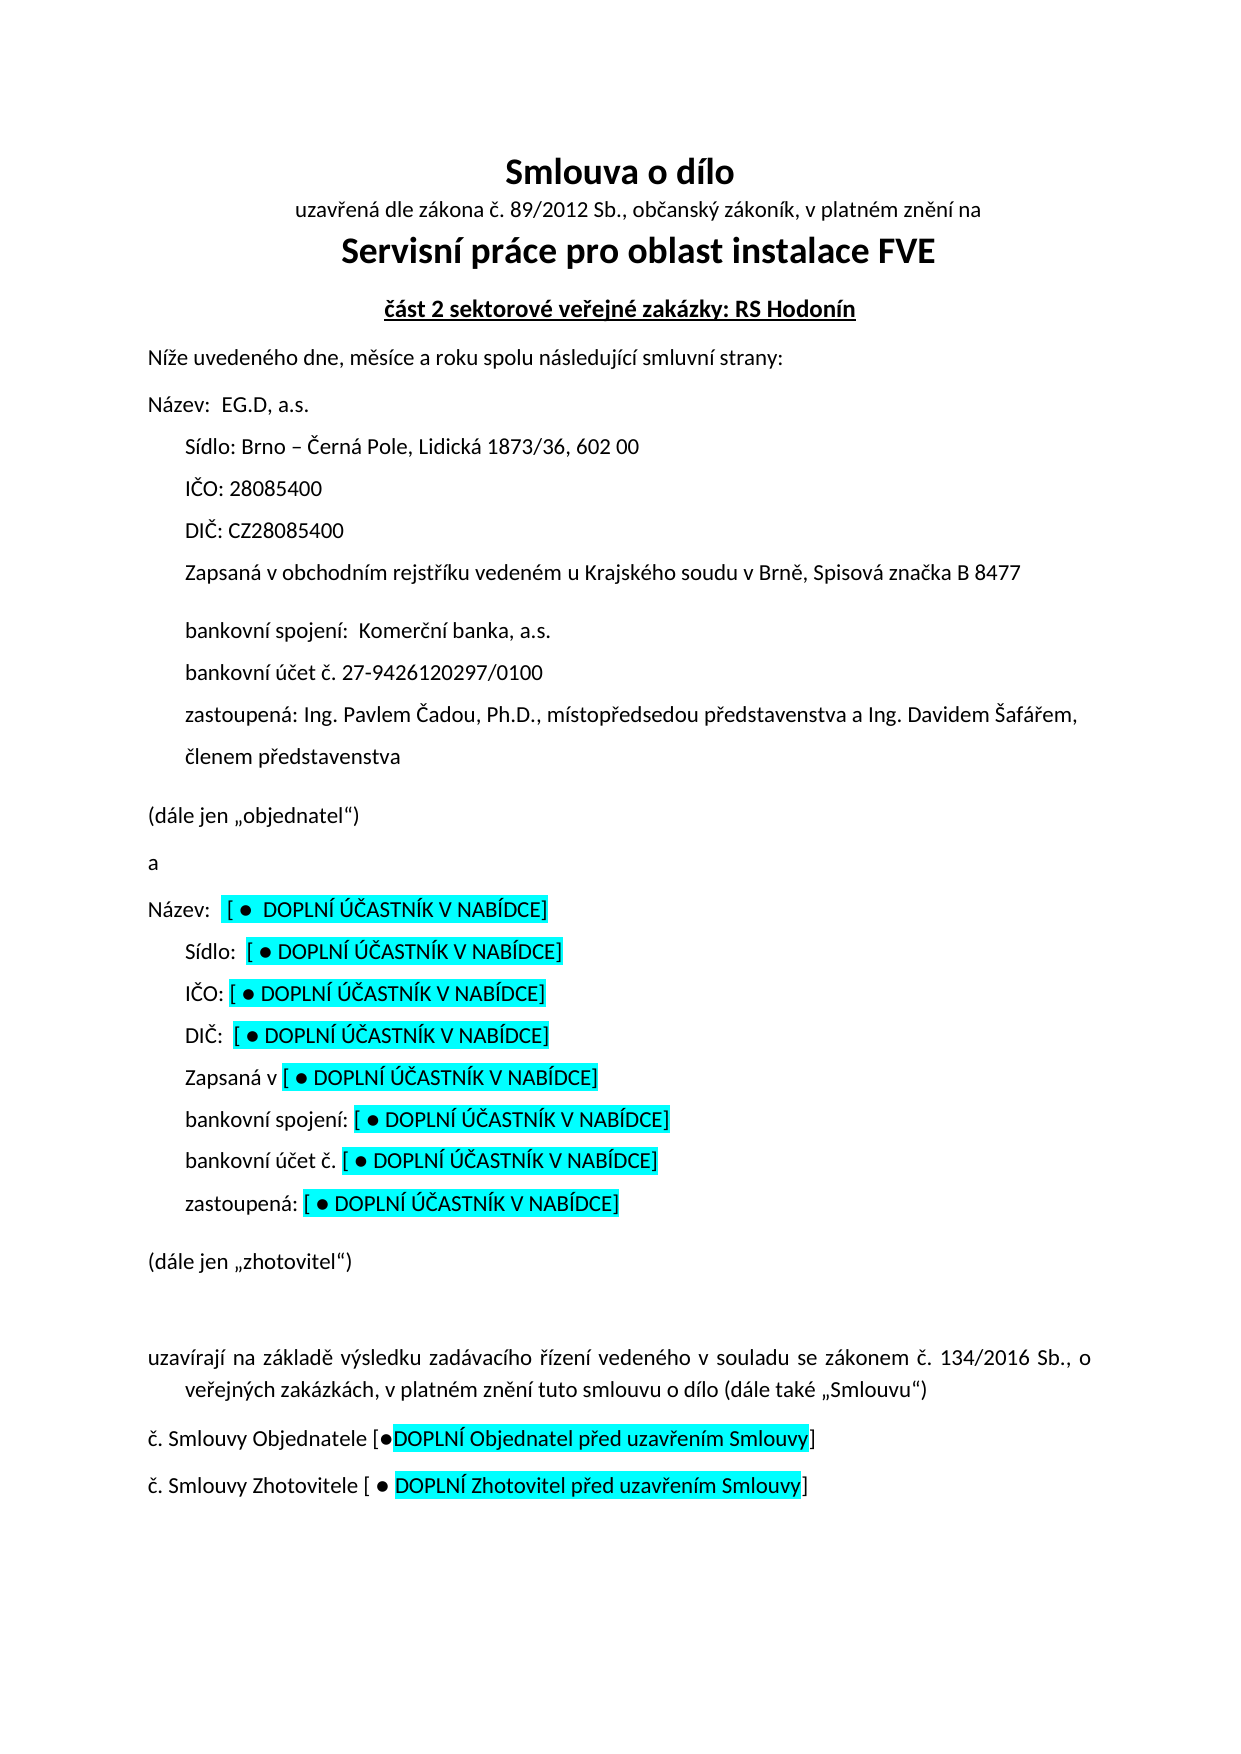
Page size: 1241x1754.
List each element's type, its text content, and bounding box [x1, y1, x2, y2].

text č. Smlouvy Objednatele [●DOPLNÍ Objednatel před uzavřením Smlouvy] [809, 1424, 1093, 1452]
text Název: EG.D, a.s. Sídlo: Brno – Černá Pole, Lidická 1873/36, 602 00 IČO: 28085400 DIČ: CZ28085400 Zapsaná v obchodním rejstříku vedeném u Krajského soudu v Brně, Spisová značka B 8477 [148, 390, 1093, 586]
text č. Smlouvy Zhotovitele [ ● DOPLNÍ Zhotovitel před uzavřením Smlouvy] [801, 1471, 1093, 1499]
text Název: [ ● DOPLNÍ ÚČASTNÍK V NABÍDCE] Sídlo: [ ● DOPLNÍ ÚČASTNÍK V NABÍDCE] IČO: [ ● DOPLNÍ ÚČASTNÍK V NABÍDCE] DIČ: [ ● DOPLNÍ ÚČASTNÍK V NABÍDCE] Zapsaná v [ ● DOPLNÍ ÚČASTNÍK V NABÍDCE] bankovní spojení: [ ● DOPLNÍ ÚČASTNÍK V NABÍDCE] bankovní účet č. [ ● DOPLNÍ ÚČASTNÍK V NABÍDCE] zastoupená: [ ● DOPLNÍ ÚČASTNÍK V NABÍDCE] [148, 895, 1093, 1217]
text č. Smlouvy Zhotovitele [ ● DOPLNÍ Zhotovitel před uzavřením Smlouvy] [148, 1471, 395, 1499]
text (dále jen „zhotovitel“) [148, 1247, 1093, 1275]
text bankovní spojení: Komerční banka, a.s. bankovní účet č. 27-9426120297/0100 zastoupená: Ing. Pavlem Čadou, Ph.D., místopředsedou představenstva a Ing. Davidem Šafářem, členem představenstva [185, 616, 1093, 770]
text č. Smlouvy Objednatele [●DOPLNÍ Objednatel před uzavřením Smlouvy] [148, 1424, 393, 1452]
text (dále jen „objednatel“) [148, 801, 1093, 829]
text a [148, 848, 1093, 876]
text Smlouva o dílo uzavřená dle zákona č. 89/2012 Sb., občanský zákoník, v platném znění na Servisní práce pro oblast instalace FVE [148, 148, 1093, 273]
text uzavírají na základě výsledku zadávacího řízení vedeného v souladu se zákonem č. 134/2016 Sb., o veřejných zakázkách, v platném znění tuto smlouvu o dílo (dále také „Smlouvu“) [148, 1343, 1093, 1403]
text část 2 sektorové veřejné zakázky: RS Hodonín [148, 293, 1093, 324]
text Níže uvedeného dne, měsíce a roku spolu následující smluvní strany: [148, 343, 1093, 371]
